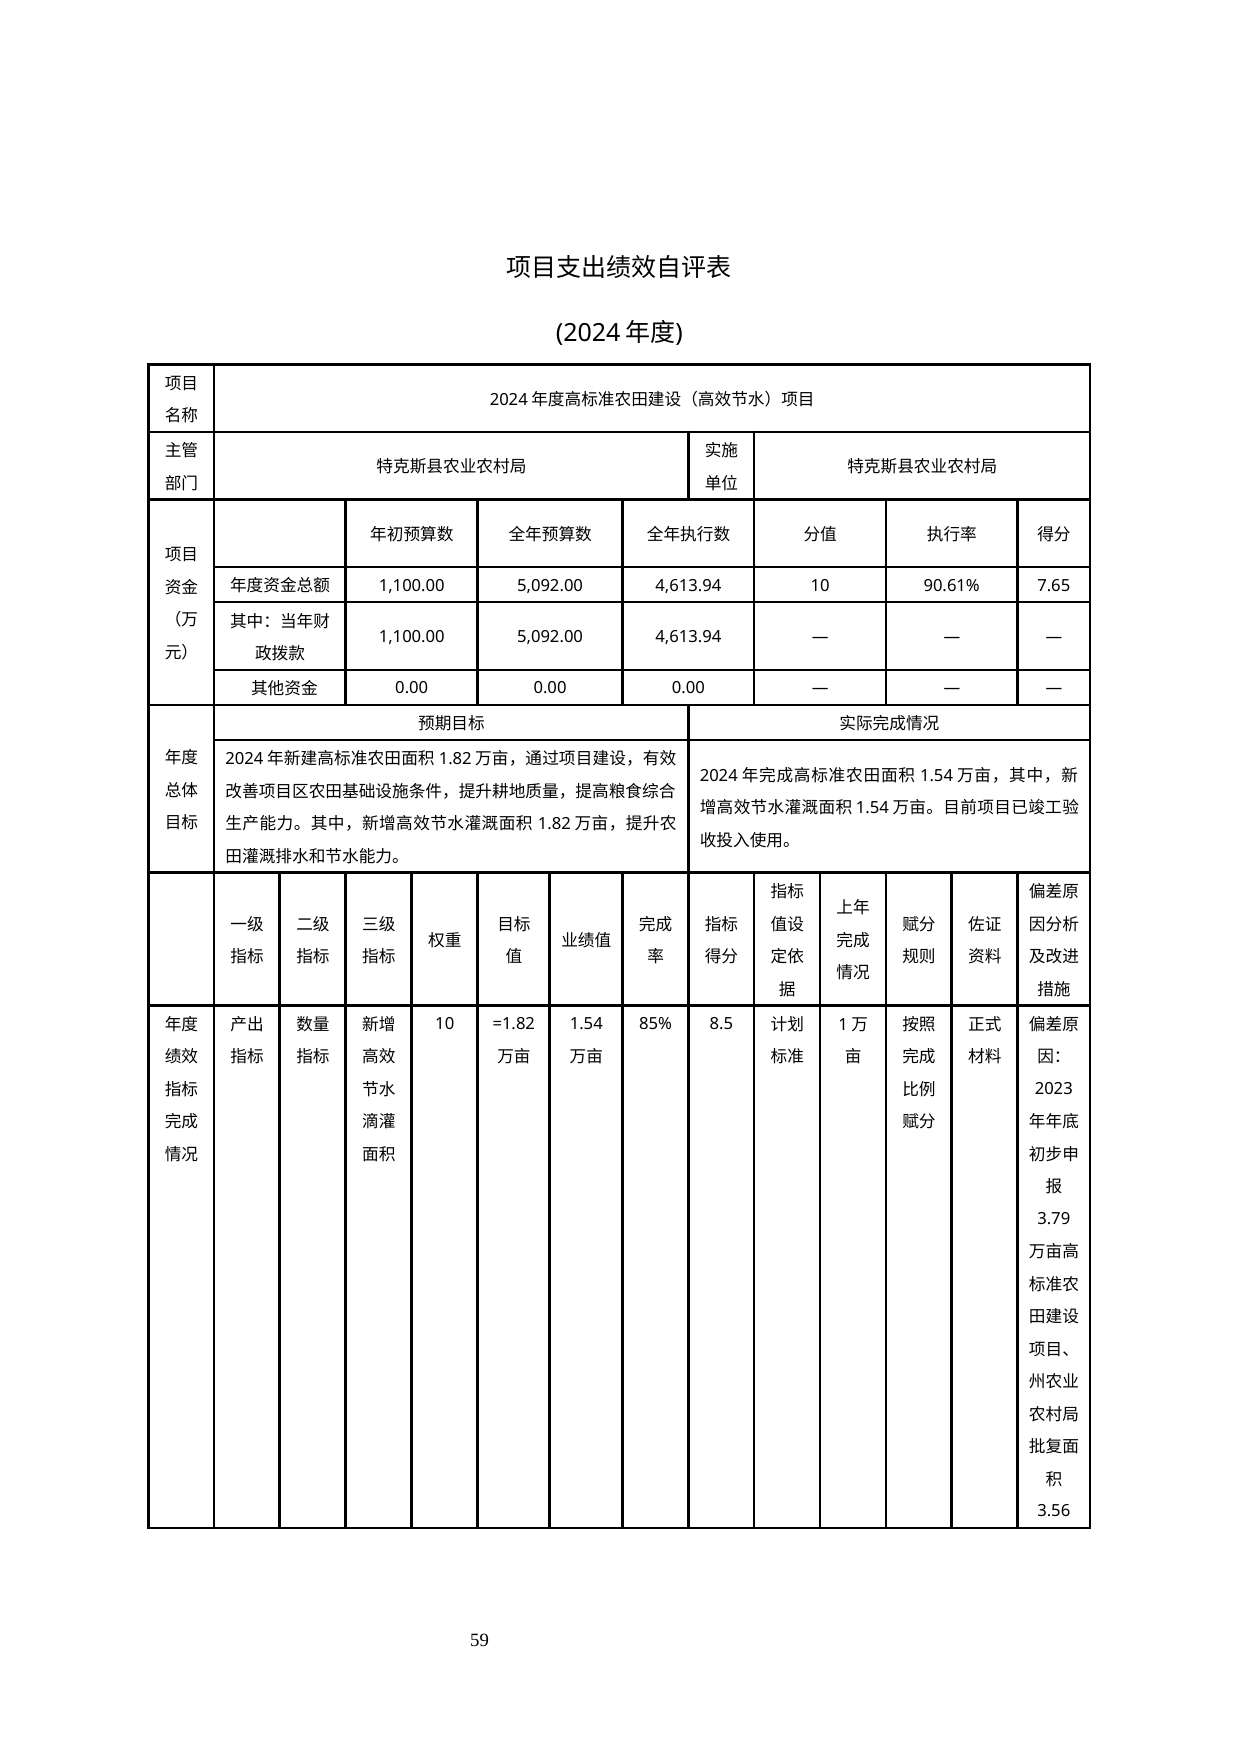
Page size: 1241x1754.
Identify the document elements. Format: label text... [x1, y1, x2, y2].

table_cell 实施单位 [690, 433, 753, 498]
table_cell 完成率 [624, 874, 687, 1004]
table_cell 偏差原因分析及改进措施 [1019, 874, 1089, 1004]
table_cell 90.61% [887, 568, 1016, 601]
table_cell 执行率 [887, 501, 1016, 566]
table_cell 数量指标 [281, 1007, 344, 1526]
table_cell 10 [413, 1007, 476, 1526]
table_cell 目标值 [479, 874, 548, 1004]
table_cell 其中：当年财政拨款 [215, 603, 344, 668]
table_cell 指标值设定依据 [755, 874, 819, 1004]
table_cell [150, 874, 213, 1004]
table_cell 二级指标 [281, 874, 344, 1004]
table_cell 0.00 [479, 671, 621, 703]
table_cell 其他资金 [215, 671, 344, 703]
table_cell 预期目标 [215, 706, 687, 739]
table_cell 项目资金（万元） [150, 501, 213, 703]
table_cell 年度绩效指标完成情况 [150, 1007, 213, 1526]
table_cell 5,092.00 [479, 568, 621, 601]
table_cell — [887, 671, 1016, 703]
table_cell 新增高效节水滴灌面积 [347, 1007, 410, 1526]
table_cell 年初预算数 [347, 501, 476, 566]
table_cell 1,100.00 [347, 603, 476, 668]
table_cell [1019, 1007, 1089, 1526]
table_cell 1,100.00 [347, 568, 476, 601]
table_cell 特克斯县农业农村局 [215, 433, 687, 498]
table_cell 赋分规则 [887, 874, 950, 1004]
table_cell — [755, 671, 885, 703]
table_header 项目支出绩效自评表 [148, 233, 1090, 298]
table_cell 佐证资料 [953, 874, 1016, 1004]
table_cell 计划标准 [755, 1007, 819, 1526]
table_cell 项目名称 [150, 366, 213, 431]
table_cell 0.00 [624, 671, 753, 703]
table_cell 特克斯县农业农村局 [755, 433, 1089, 498]
table_cell 2024年完成高标准农田面积1.54万亩，其中，新增高效节水灌溉面积1.54万亩。目前项目已竣工验收投入使用。 [690, 741, 1089, 871]
table_cell [215, 501, 344, 566]
table_cell 正式材料 [953, 1007, 1016, 1526]
table_cell 2024年新建高标准农田面积1.82万亩，通过项目建设，有效改善项目区农田基础设施条件，提升耕地质量，提高粮食综合生产能力。其中，新增高效节水灌溉面积1.82万亩，提升农田灌溉排水和节水能力。 [215, 741, 687, 871]
table_cell 得分 [1019, 501, 1089, 566]
table_cell 主管部门 [150, 433, 213, 498]
table_cell 年度资金总额 [215, 568, 344, 601]
table_cell 一级指标 [215, 874, 278, 1004]
table_cell 实际完成情况 [690, 706, 1089, 739]
table_cell 年度总体目标 [150, 706, 213, 871]
table_cell 5,092.00 [479, 603, 621, 668]
table_cell 7.65 [1019, 568, 1089, 601]
table_cell =1.82万亩 [479, 1007, 548, 1526]
table_cell 1.54万亩 [551, 1007, 621, 1526]
table_cell 0.00 [347, 671, 476, 703]
table_cell 4,613.94 [624, 568, 753, 601]
table_cell 全年执行数 [624, 501, 753, 566]
table_cell 上年完成情况 [821, 874, 885, 1004]
table_cell 三级指标 [347, 874, 410, 1004]
table_cell 2024年度高标准农田建设（高效节水）项目 [215, 366, 1089, 431]
table_cell — [1019, 671, 1089, 703]
table_cell 产出指标 [215, 1007, 278, 1526]
table_cell 指标得分 [690, 874, 753, 1004]
table_cell (2024年度) [148, 298, 1090, 363]
table_cell 业绩值 [551, 874, 621, 1004]
table_cell — [755, 603, 885, 668]
table_cell — [887, 603, 1016, 668]
table_cell 权重 [413, 874, 476, 1004]
table_cell 4,613.94 [624, 603, 753, 668]
table_cell 按照完成比例赋分 [887, 1007, 950, 1526]
table_cell 分值 [755, 501, 885, 566]
table_cell 8.5 [690, 1007, 753, 1526]
table_cell 全年预算数 [479, 501, 621, 566]
table_cell 1万亩 [821, 1007, 885, 1526]
table_cell 85% [624, 1007, 687, 1526]
table_cell 10 [755, 568, 885, 601]
table_cell — [1019, 603, 1089, 668]
